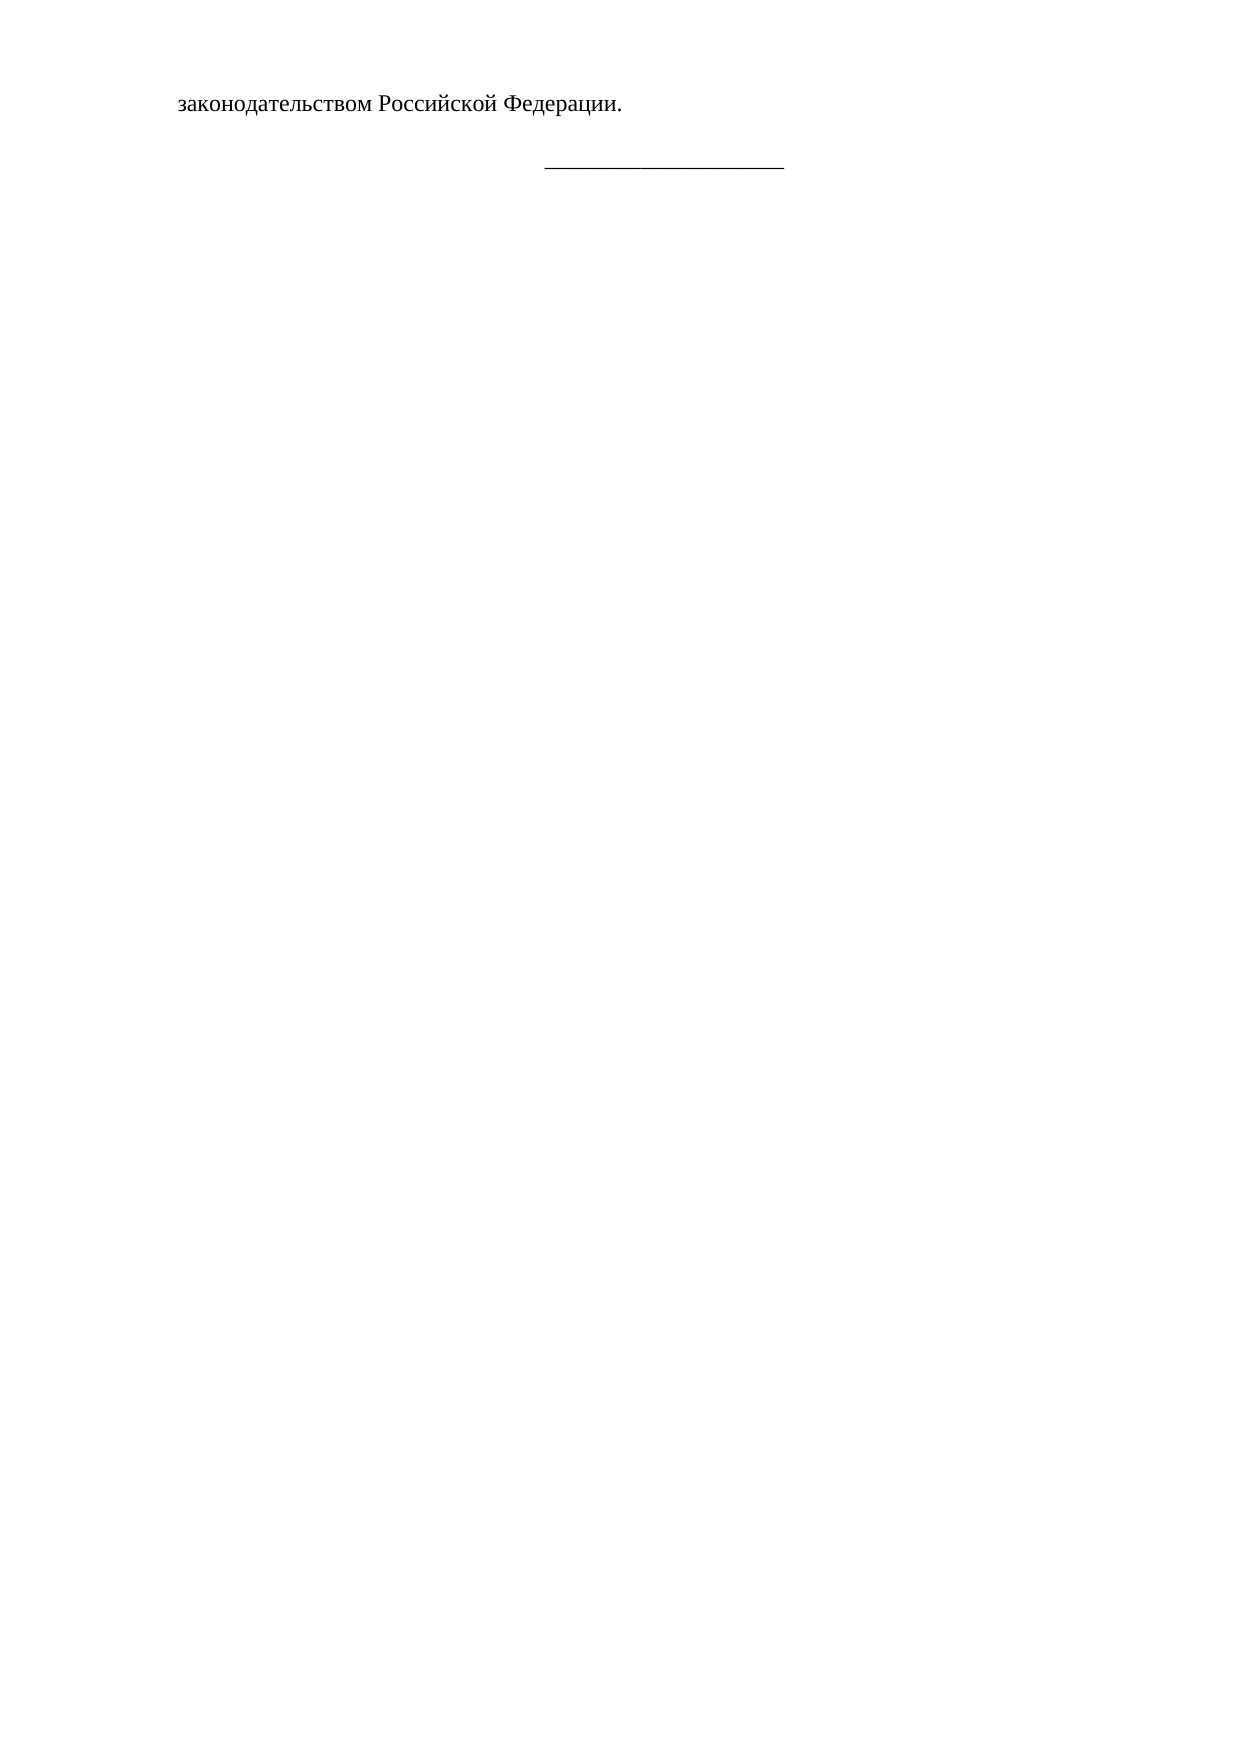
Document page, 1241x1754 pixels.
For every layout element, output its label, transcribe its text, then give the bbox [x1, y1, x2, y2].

text ____________________ [177, 144, 1152, 171]
